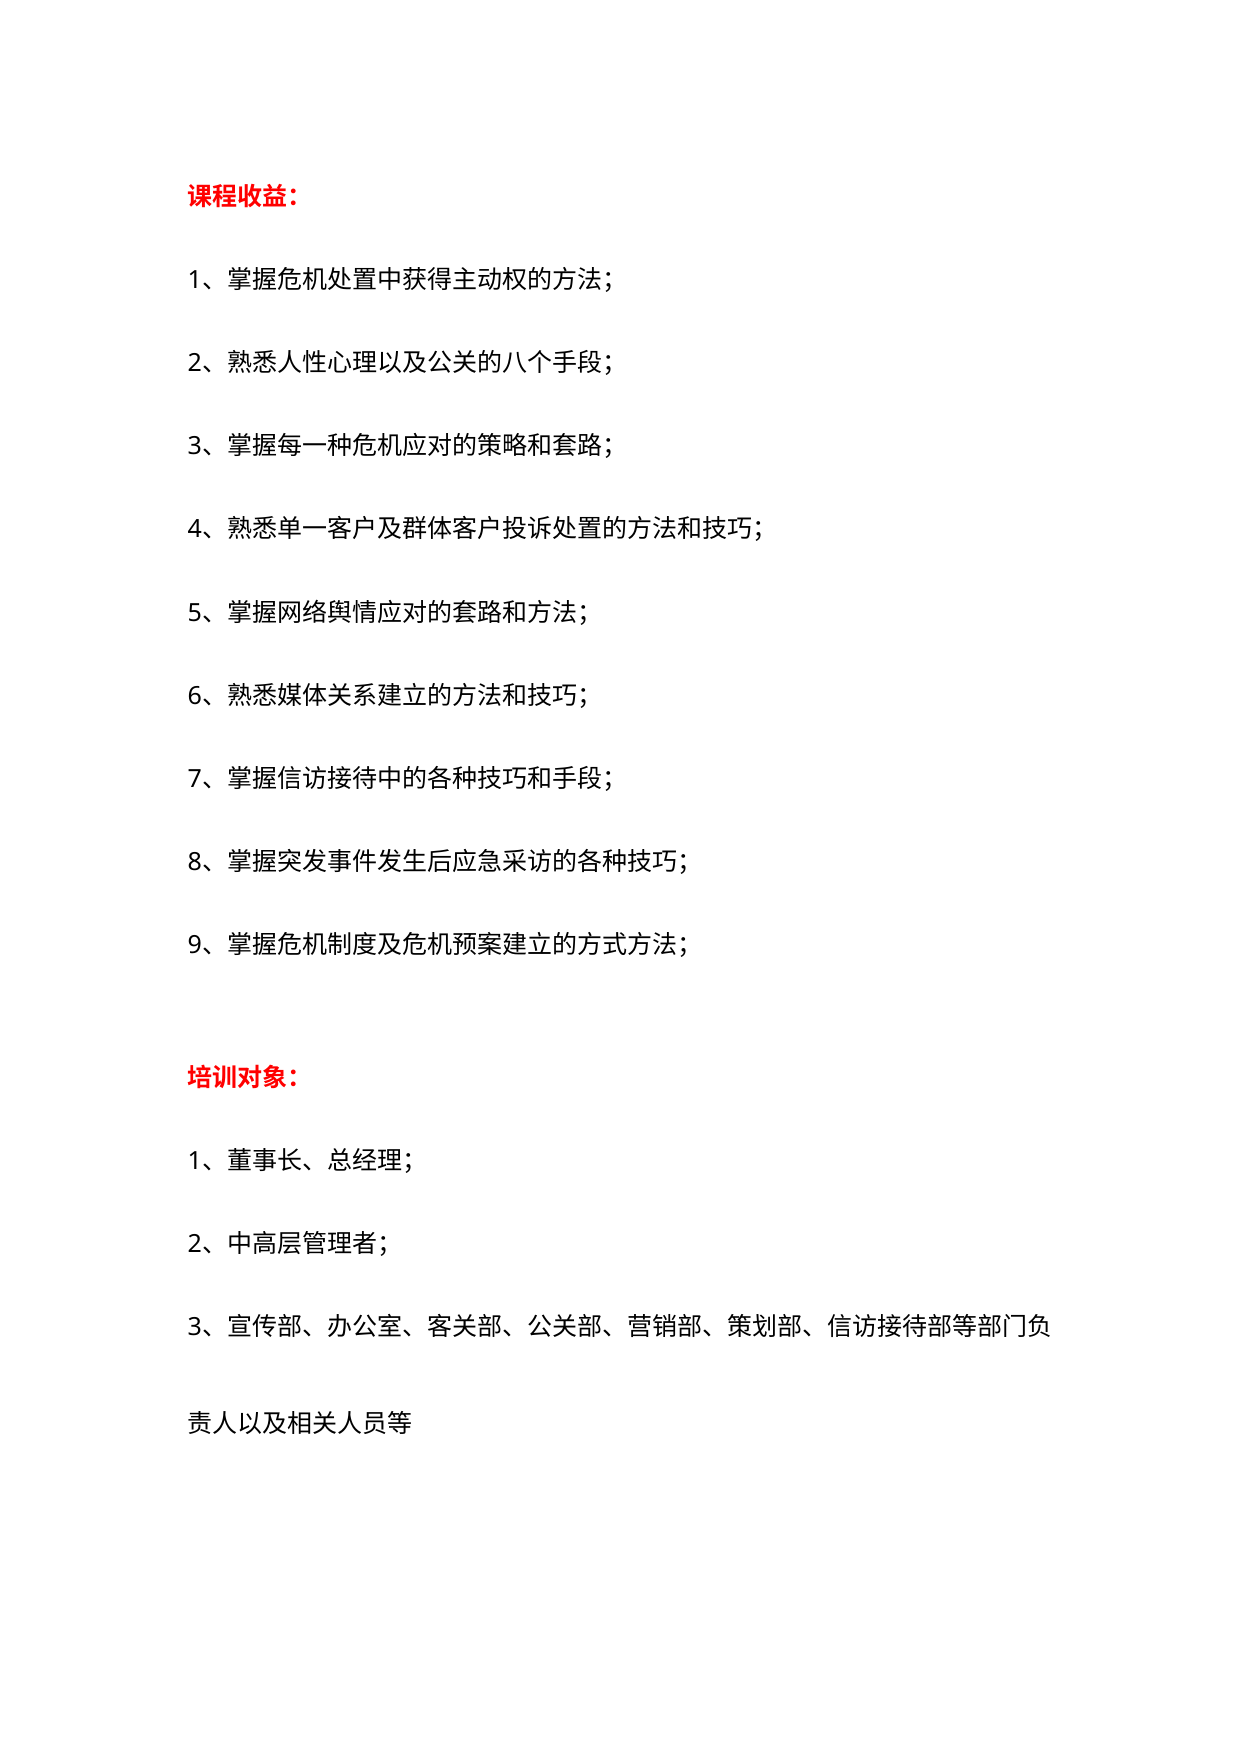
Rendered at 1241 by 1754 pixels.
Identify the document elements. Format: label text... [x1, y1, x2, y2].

list 熟悉单一客户及群体客户投诉处置的方法和技巧； [187, 494, 1053, 559]
list 熟悉人性心理以及公关的八个手段； [187, 328, 1053, 393]
list 掌握信访接待中的各种技巧和手段； [187, 744, 1053, 809]
list 董事长、总经理； [187, 1126, 1053, 1191]
list 熟悉媒体关系建立的方法和技巧； [187, 661, 1053, 726]
text 课程收益： [187, 162, 1053, 227]
list 掌握网络舆情应对的套路和方法； [187, 578, 1053, 643]
list 掌握危机制度及危机预案建立的方式方法； [187, 910, 1053, 975]
list 中高层管理者； [187, 1209, 1053, 1274]
list 掌握突发事件发生后应急采访的各种技巧； [187, 827, 1053, 892]
list 宣传部、办公室、客关部、公关部、营销部、策划部、信访接待部等部门负责人以及相关人员等 [187, 1292, 1053, 1454]
list 掌握危机处置中获得主动权的方法； [187, 245, 1053, 310]
list 培训对象： [187, 1043, 1053, 1108]
list 掌握每一种危机应对的策略和套路； [187, 411, 1053, 476]
